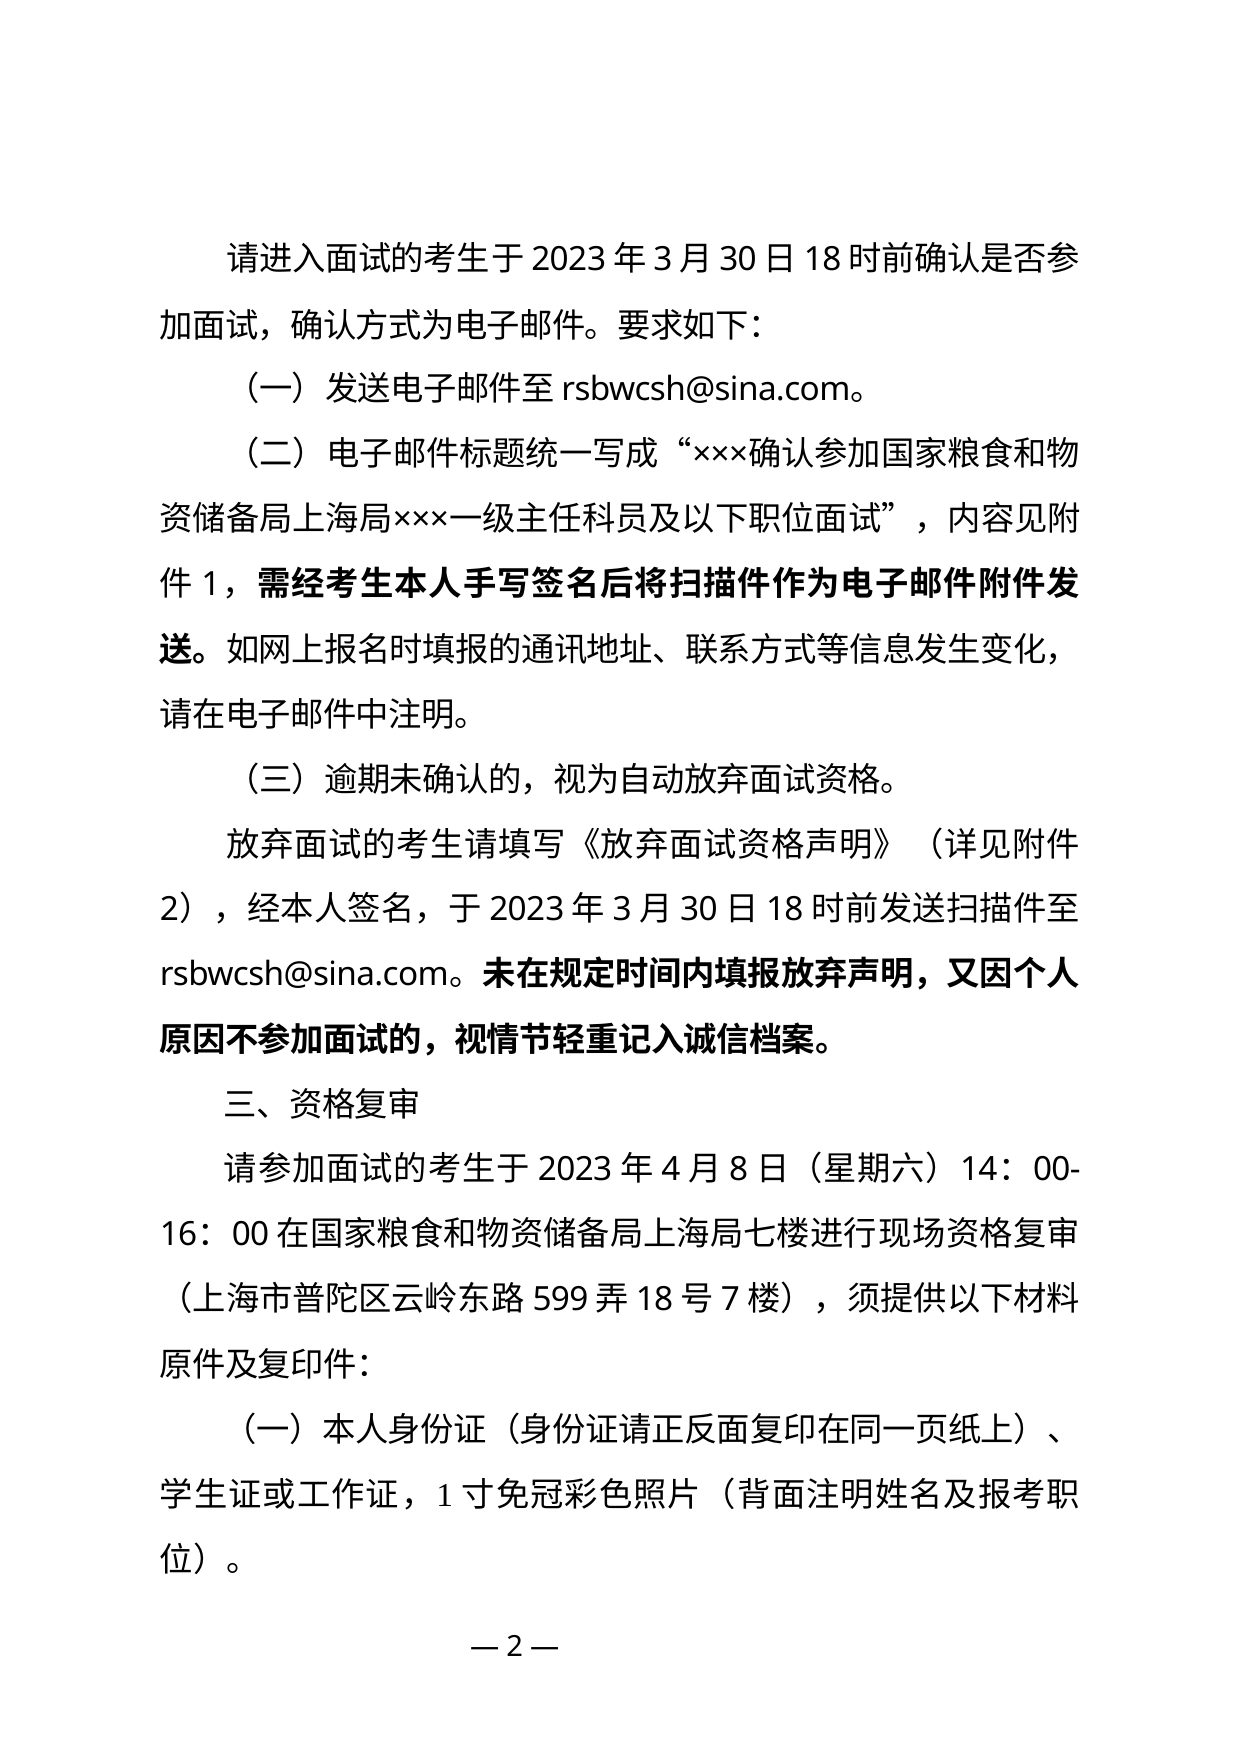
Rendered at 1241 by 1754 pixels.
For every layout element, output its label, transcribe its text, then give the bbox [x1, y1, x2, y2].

text （二）电子邮件标题统一写成“×××确认参加国家粮食和物资储备局上海局×××一级主任科员及以下职位面试”，内容见附件1，需经考生本人手写签名后将扫描件作为电子邮件附件发送。如网上报名时填报的通讯地址、联系方式等信息发生变化，请在电子邮件中注明。 [159, 661, 1081, 744]
text （一）发送电子邮件至rsbwcsh@sina.com。 [159, 354, 1081, 419]
text （三）逾期未确认的，视为自动放弃面试资格。 [159, 744, 1081, 809]
text 三、资格复审 [159, 1069, 1081, 1134]
text 请参加面试的考生于2023年4月8日（星期六）14：00-16：00在国家粮食和物资储备局上海局七楼进行现场资格复审（上海市普陀区云岭东路599弄18号7楼），须提供以下材料原件及复印件： [159, 1134, 1081, 1394]
text （二）电子邮件标题统一写成“×××确认参加国家粮食和物资储备局上海局×××一级主任科员及以下职位面试”，内容见附件1，需经考生本人手写签名后将扫描件作为电子邮件附件发送。如网上报名时填报的通讯地址、联系方式等信息发生变化，请在电子邮件中注明。 [159, 419, 1081, 660]
text 放弃面试的考生请填写《放弃面试资格声明》（详见附件2），经本人签名，于2023年3月30日18时前发送扫描件至rsbwcsh@sina.com。未在规定时间内填报放弃声明，又因个人原因不参加面试的，视情节轻重记入诚信档案。 [159, 809, 1081, 1069]
text 请进入面试的考生于2023年3月30日18时前确认是否参加面试，确认方式为电子邮件。要求如下： [159, 224, 1081, 354]
text （一）本人身份证（身份证请正反面复印在同一页纸上）、学生证或工作证，1寸免冠彩色照片（背面注明姓名及报考职位）。 [159, 1394, 1081, 1589]
